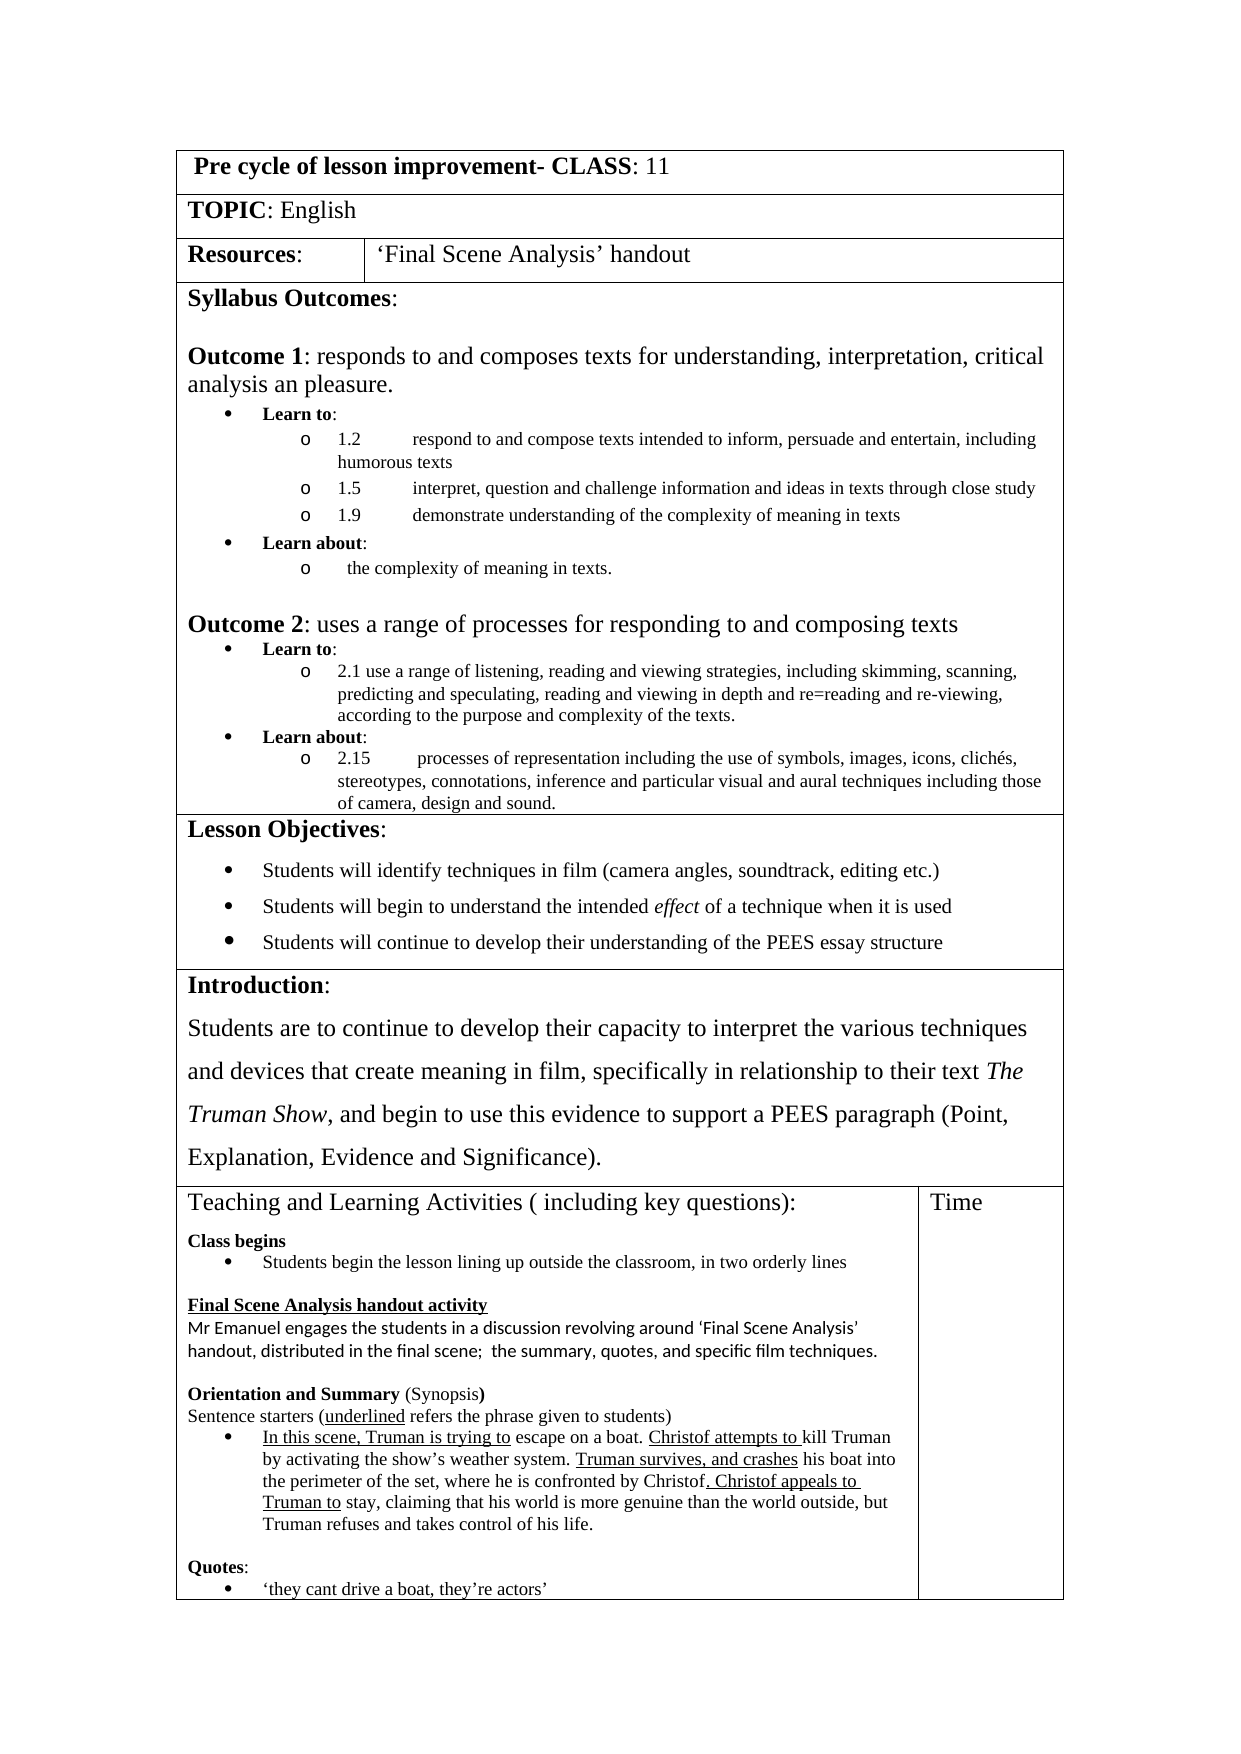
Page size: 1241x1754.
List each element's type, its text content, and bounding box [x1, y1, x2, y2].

table_cell Resources: [177, 239, 364, 282]
table_cell Introduction: Students are to continue to develop their capacity to interpret the various techniques and devices that create meaning in film, specifically in relationship to their text The Truman Show, and begin to use this evidence to support a PEES paragraph (Point, Explanation, Evidence and Significance). [177, 970, 1063, 1186]
table_cell Lesson Objectives: Students will identify techniques in film (camera angles, soundtrack, editing etc.) Students will begin to understand the intended effect of a technique when it is used Students will continue to develop their understanding of the PEES essay structure [177, 815, 1063, 969]
table_cell Time [919, 1187, 1063, 1599]
table_cell TOPIC: English [177, 195, 1063, 238]
table_cell Syllabus Outcomes: Outcome 1: responds to and composes texts for understanding, interpretation, critical analysis an pleasure. Learn to: 1.2 respond to and compose texts intended to inform, persuade and entertain, including humorous texts 1.5 interpret, question and challenge information and ideas in texts through close study 1.9 demonstrate understanding of the complexity of meaning in texts Learn about: the complexity of meaning in texts. Outcome 2: uses a range of processes for responding to and composing texts Learn to: 2.1 use a range of listening, reading and viewing strategies, including skimming, scanning, predicting and speculating, reading and viewing in depth and re=reading and re-viewing, according to the purpose and complexity of the texts. Learn about: 2.15 processes of representation including the use of symbols, images, icons, clichés, stereotypes, connotations, inference and particular visual and aural techniques including those of camera, design and sound. [177, 283, 1063, 813]
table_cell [177, 1187, 918, 1599]
table_cell ‘Final Scene Analysis’ handout [365, 239, 1063, 282]
table_header Pre cycle of lesson improvement- CLASS: 11 [177, 151, 1063, 194]
